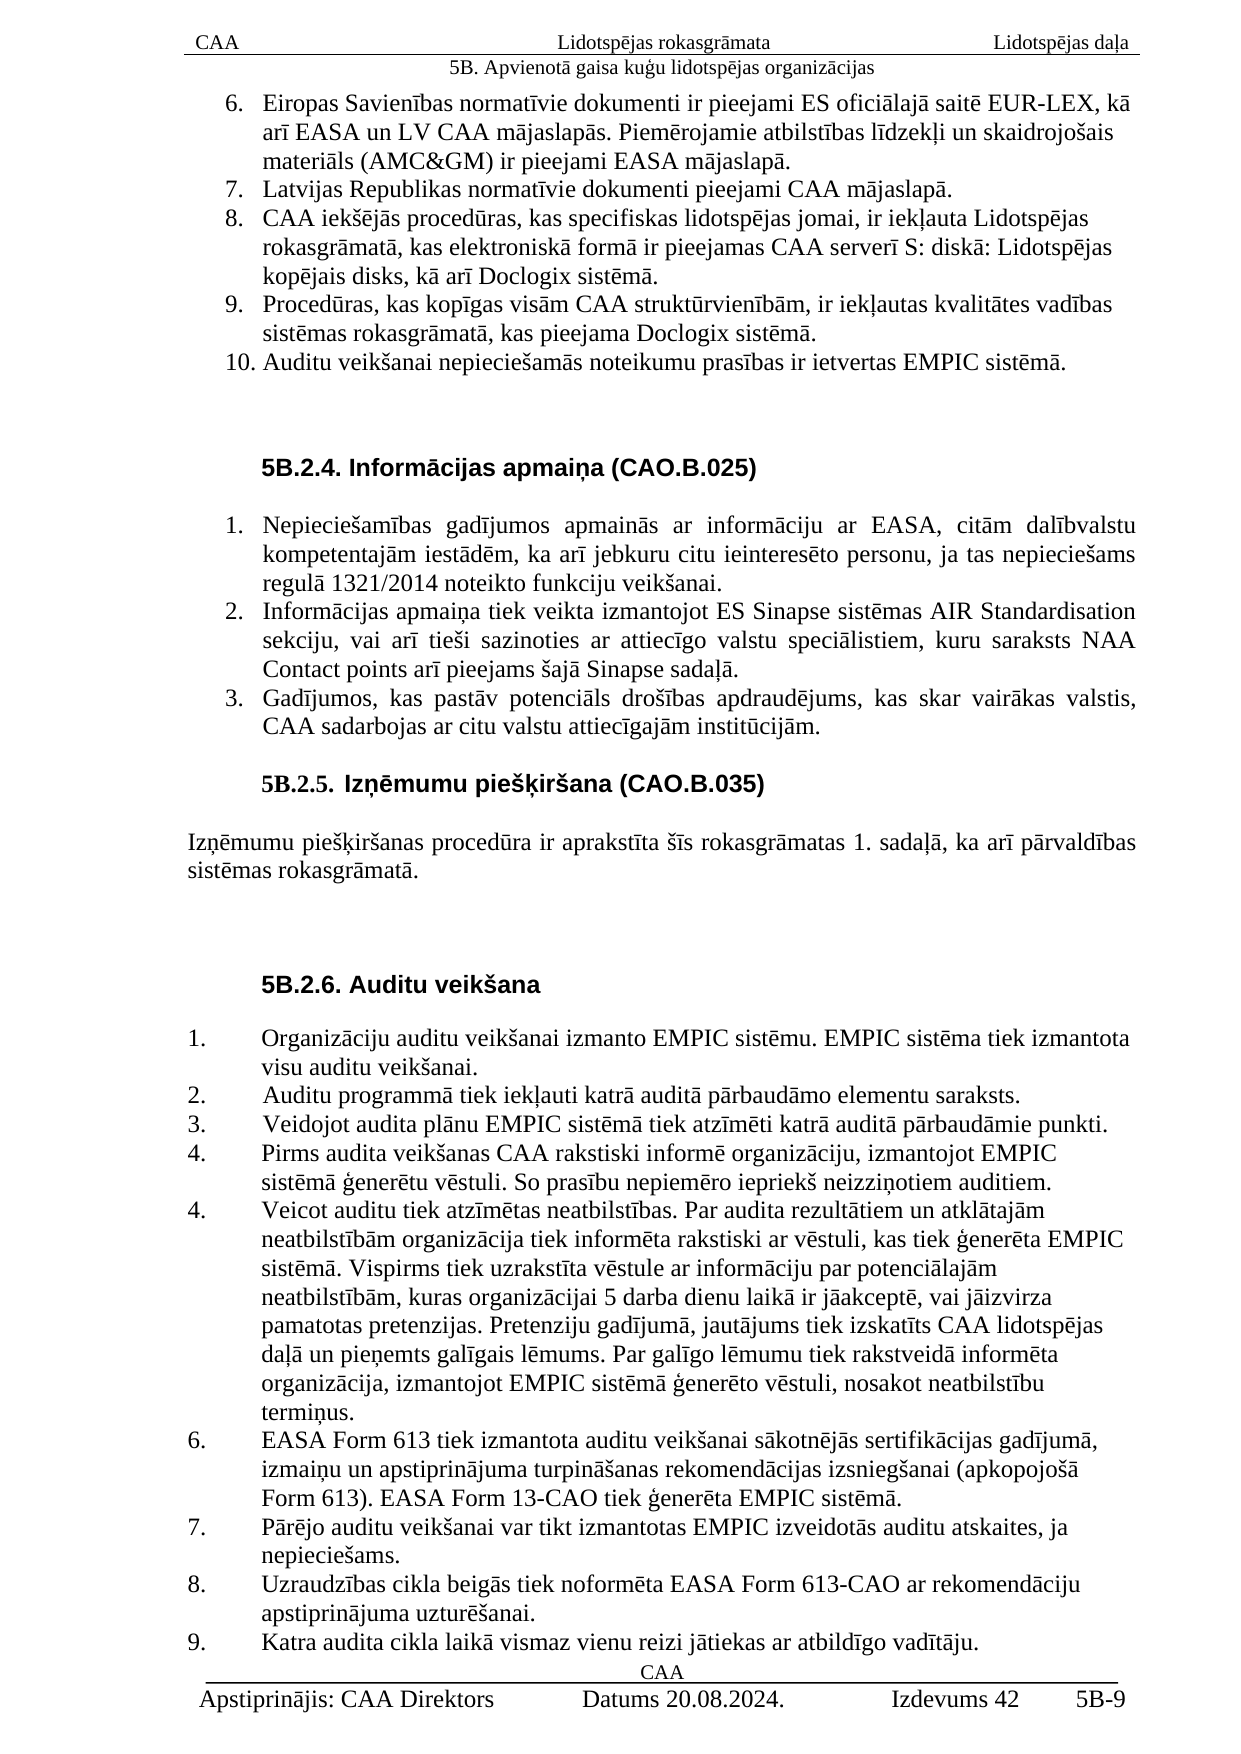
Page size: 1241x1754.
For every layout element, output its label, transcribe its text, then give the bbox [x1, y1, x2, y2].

text 8. Uzraudzības cikla beigās tiek noformēta EASA Form 613-CAO ar rekomendāciju apstiprinājuma uzturēšanai. [187, 1569, 1137, 1627]
list CAA iekšējās procedūras, kas specifiskas lidotspējas jomai, ir iekļauta Lidotspējas rokasgrāmatā, kas elektroniskā formā ir pieejamas CAA serverī S: diskā: Lidotspējas kopējais disks, kā arī Doclogix sistēmā. [225, 203, 1137, 289]
text 2. Auditu programmā tiek iekļauti katrā auditā pārbaudāmo elementu saraksts. [187, 1081, 1137, 1109]
text 4. Veicot auditu tiek atzīmētas neatbilstības. Par audita rezultātiem un atklātajām neatbilstībām organizācija tiek informēta rakstiski ar vēstuli, kas tiek ģenerēta EMPIC sistēmā. Vispirms tiek uzrakstīta vēstule ar informāciju par potenciālajām neatbilstībām, kuras organizācijai 5 darba dienu laikā ir jāakceptē, vai jāizvirza pamatotas pretenzijas. Pretenziju gadījumā, jautājums tiek izskatīts CAA lidotspējas daļā un pieņemts galīgais lēmums. Par galīgo lēmumu tiek rakstveidā informēta organizācija, izmantojot EMPIC sistēmā ģenerēto vēstuli, nosakot neatbilstību termiņus. [187, 1196, 1137, 1426]
list Informācijas apmaiņa tiek veikta izmantojot ES Sinapse sistēmas AIR Standardisation sekciju, vai arī tieši sazinoties ar attiecīgo valstu speciālistiem, kuru saraksts NAA Contact points arī pieejams šajā Sinapse sadaļā. [225, 596, 1137, 683]
text 3. Veidojot audita plānu EMPIC sistēmā tiek atzīmēti katrā auditā pārbaudāmie punkti. [187, 1109, 1137, 1138]
text 4. Pirms audita veikšanas CAA rakstiski informē organizāciju, izmantojot EMPIC sistēmā ģenerētu vēstuli. So prasību nepiemēro iepriekš neizziņotiem auditiem. [187, 1138, 1137, 1196]
list Auditu veikšanai nepieciešamās noteikumu prasības ir ietvertas EMPIC sistēmā. [225, 347, 1137, 376]
list Nepieciešamības gadījumos apmainās ar informāciju ar EASA, citām dalībvalstu kompetentajām iestādēm, ka arī jebkuru citu ieinteresēto personu, ja tas nepieciešams regulā 1321/2014 noteikto funkciju veikšanai. [225, 510, 1137, 596]
text 5B.2.5. Izņēmumu piešķiršana (CAO.B.035) [187, 769, 1137, 798]
text 1. Organizāciju auditu veikšanai izmanto EMPIC sistēmu. EMPIC sistēma tiek izmantota visu auditu veikšanai. [187, 1023, 1137, 1081]
list Procedūras, kas kopīgas visām CAA struktūrvienībām, ir iekļautas kvalitātes vadības sistēmas rokasgrāmatā, kas pieejama Doclogix sistēmā. [225, 289, 1137, 347]
list Eiropas Savienības normatīvie dokumenti ir pieejami ES oficiālajā saitē EUR-LEX, kā arī EASA un LV CAA mājaslapās. Piemērojamie atbilstības līdzekļi un skaidrojošais materiāls (AMC&GM) ir pieejami EASA mājaslapā. [225, 88, 1137, 174]
text 7. Pārējo auditu veikšanai var tikt izmantotas EMPIC izveidotās auditu atskaites, ja nepieciešams. [187, 1512, 1137, 1569]
text Izņēmumu piešķiršanas procedūra ir aprakstīta šīs rokasgrāmatas 1. sadaļā, ka arī pārvaldības sistēmas rokasgrāmatā. [187, 827, 1137, 884]
subtitle 5B.2.4. Informācijas apmaiņa (CAO.B.025) [261, 453, 1117, 481]
list Gadījumos, kas pastāv potenciāls drošības apdraudējums, kas skar vairākas valstis, CAA sadarbojas ar citu valstu attiecīgajām institūcijām. [225, 683, 1137, 740]
text 9. Katra audita cikla laikā vismaz vienu reizi jātiekas ar atbildīgo vadītāju. [187, 1627, 1137, 1656]
text 6. EASA Form 613 tiek izmantota auditu veikšanai sākotnējās sertifikācijas gadījumā, izmaiņu un apstiprinājuma turpināšanas rekomendācijas izsniegšanai (apkopojošā Form 613). EASA Form 13-CAO tiek ģenerēta EMPIC sistēmā. [187, 1426, 1137, 1512]
list Latvijas Republikas normatīvie dokumenti pieejami CAA mājaslapā. [225, 174, 1137, 203]
subtitle 5B.2.6. Auditu veikšana [261, 970, 1117, 999]
